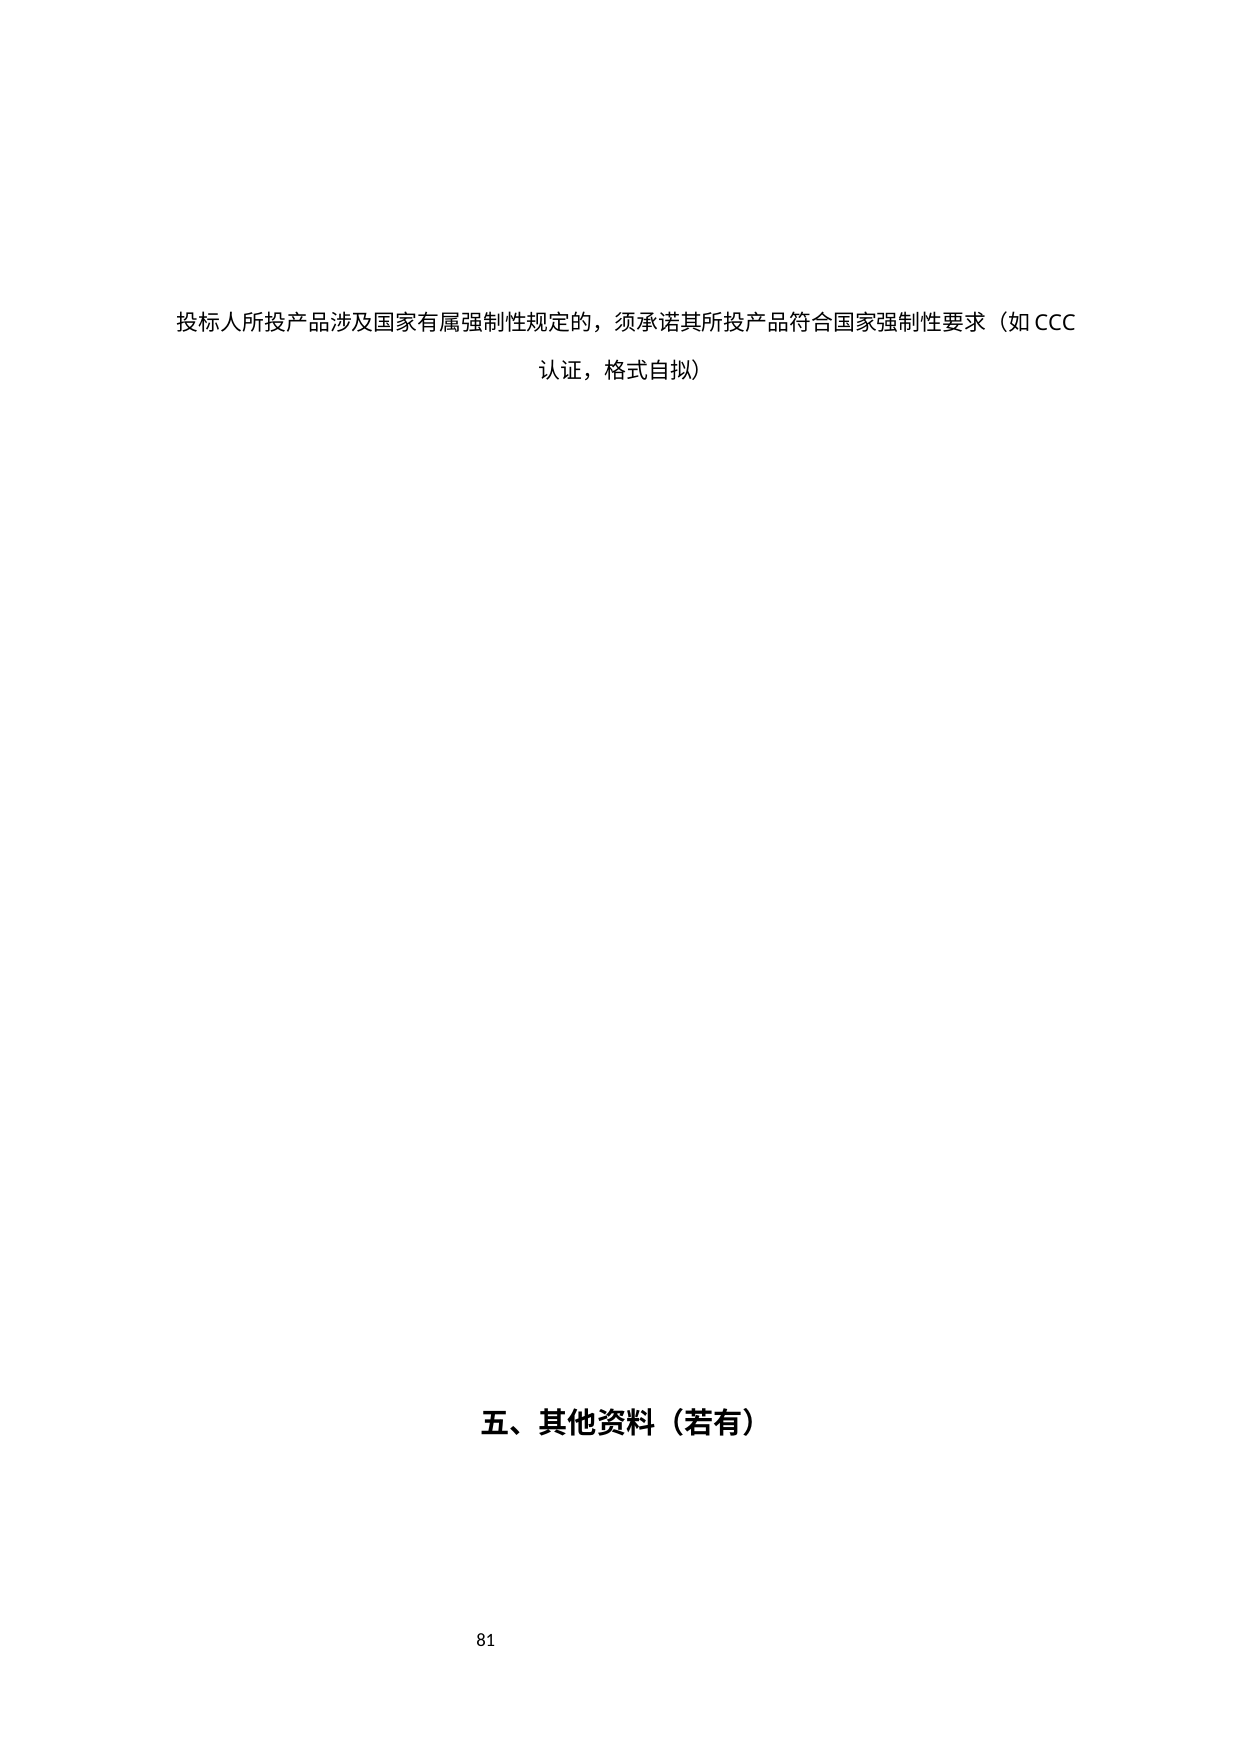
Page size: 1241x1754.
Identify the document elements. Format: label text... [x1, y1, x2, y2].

text 五、其他资料（若有） [165, 1388, 1087, 1453]
text 投标人所投产品涉及国家有属强制性规定的，须承诺其所投产品符合国家强制性要求（如CCC认证，格式自拟） [165, 304, 1087, 386]
